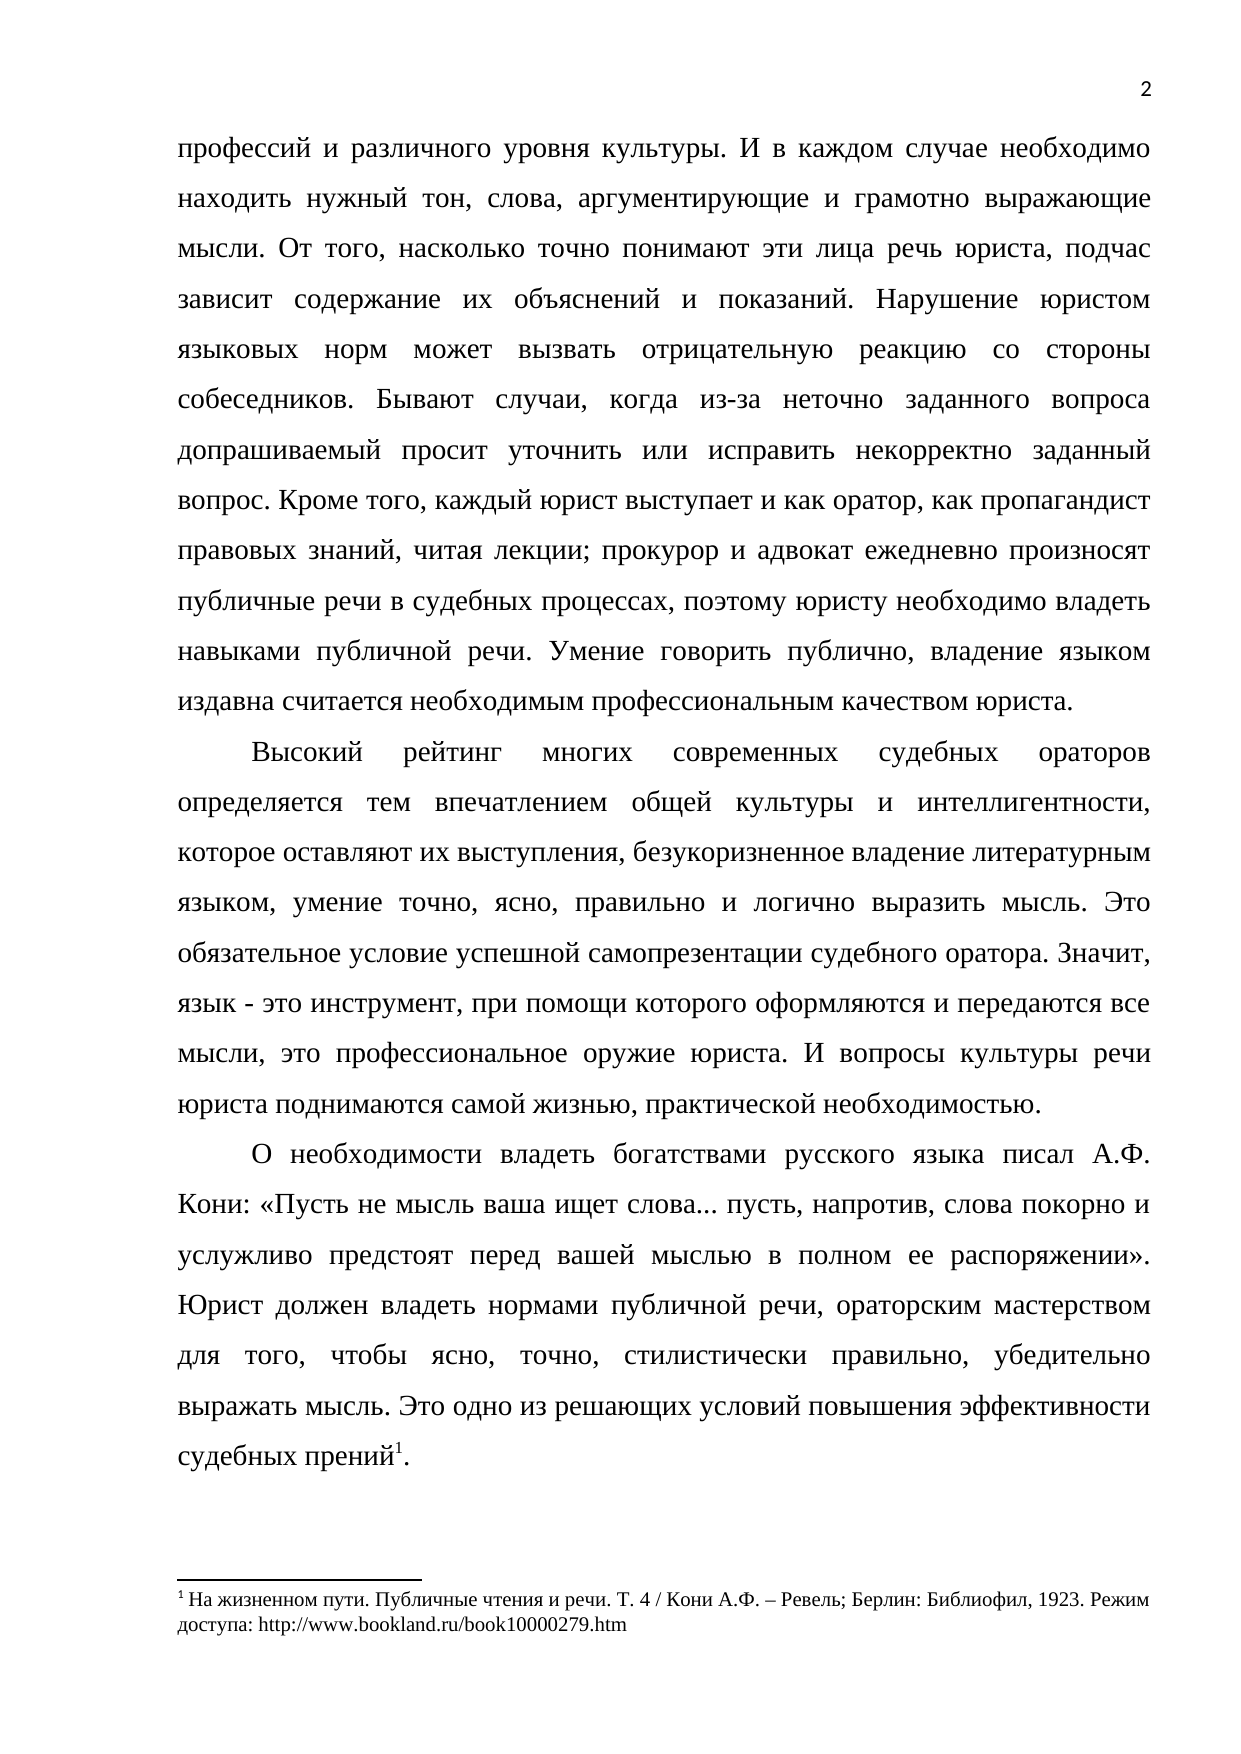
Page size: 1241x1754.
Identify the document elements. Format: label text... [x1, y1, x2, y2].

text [177, 130, 1152, 717]
text О необходимости владеть богатствами русского языка писал А.Ф. Кони: «Пусть не мысль ваша ищет слова... пусть, напротив, слова покорно и услужливо предстоят перед вашей мыслью в полном ее распоряжении». Юрист должен владеть нормами публичной речи, ораторским мастерством для того, чтобы ясно, точно, стилистически правильно, убедительно выражать мысль. Это одно из решающих условий повышения эффективности судебных прений. [177, 1136, 1152, 1472]
text Высокий рейтинг многих современных судебных ораторов определяется тем впечатлением общей культуры и интеллигентности, которое оставляют их выступления, безукоризненное владение литературным языком, умение точно, ясно, правильно и логично выразить мысль. Это обязательное условие успешной самопрезентации судебного оратора. Значит, язык - это инструмент, при помощи которого оформляются и передаются все мысли, это профессиональное оружие юриста. И вопросы культуры речи юриста поднимаются самой жизнью, практической необходимостью. [177, 734, 1152, 1119]
